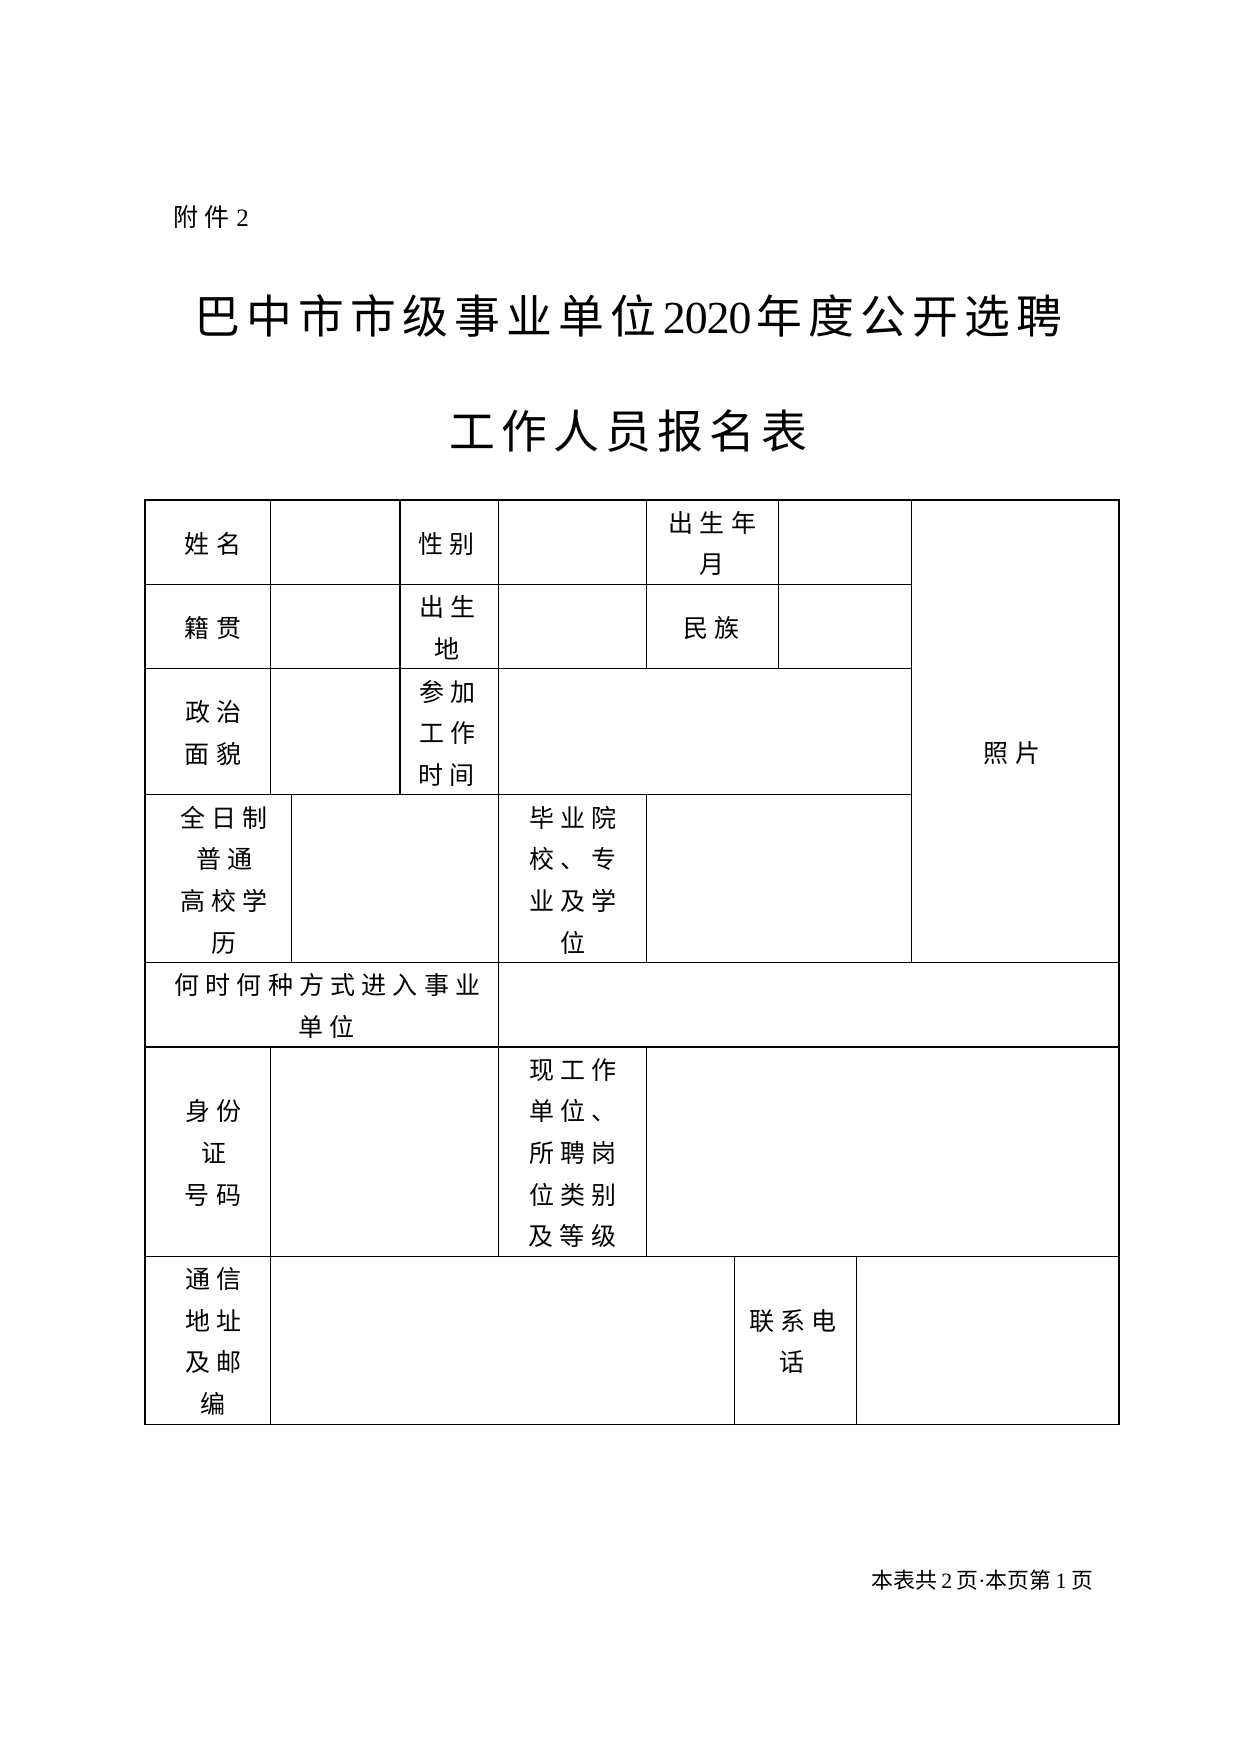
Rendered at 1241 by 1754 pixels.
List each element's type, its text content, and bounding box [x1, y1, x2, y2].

table_header 性别 [401, 501, 498, 584]
table_cell [499, 585, 646, 668]
table_cell 毕业院校、专业及学位 [499, 795, 646, 962]
text 工作人员报名表 [173, 392, 1090, 465]
table_cell 参加工作时间 [401, 669, 498, 794]
table_cell [292, 795, 498, 962]
table_cell [271, 669, 399, 794]
table_cell 联系电话 [735, 1257, 856, 1423]
table_header [271, 501, 399, 584]
table_cell [857, 1257, 1118, 1423]
table_cell 政治面貌 [146, 669, 270, 794]
table_cell [779, 585, 911, 668]
table_header 姓名 [146, 501, 270, 584]
text 巴中市市级事业单位2020年度公开选聘 [173, 278, 1090, 351]
table_cell 出生地 [401, 585, 498, 668]
table_header 照片 [912, 501, 1118, 962]
table_cell 通信地址 及邮编 [146, 1257, 270, 1423]
table_cell [499, 669, 911, 794]
table_header [779, 501, 911, 584]
table_cell 身份证 号码 [146, 1048, 270, 1256]
text 附件2 [173, 194, 1090, 236]
table_cell [271, 1257, 734, 1423]
table_header 出生年月 [647, 501, 778, 584]
table_cell [499, 963, 1118, 1046]
table_cell 籍贯 [146, 585, 270, 668]
table_cell [647, 1048, 1118, 1256]
table_cell 现工作单位、所聘岗位类别及等级 [499, 1048, 646, 1256]
table_cell [647, 795, 911, 962]
table_header [499, 501, 646, 584]
table_cell 全日制普通 高校学历 [146, 795, 291, 962]
table_cell 民族 [647, 585, 778, 668]
table_cell [271, 585, 399, 668]
table_cell 何时何种方式进入事业单位 [146, 963, 498, 1046]
table_cell [271, 1048, 498, 1256]
